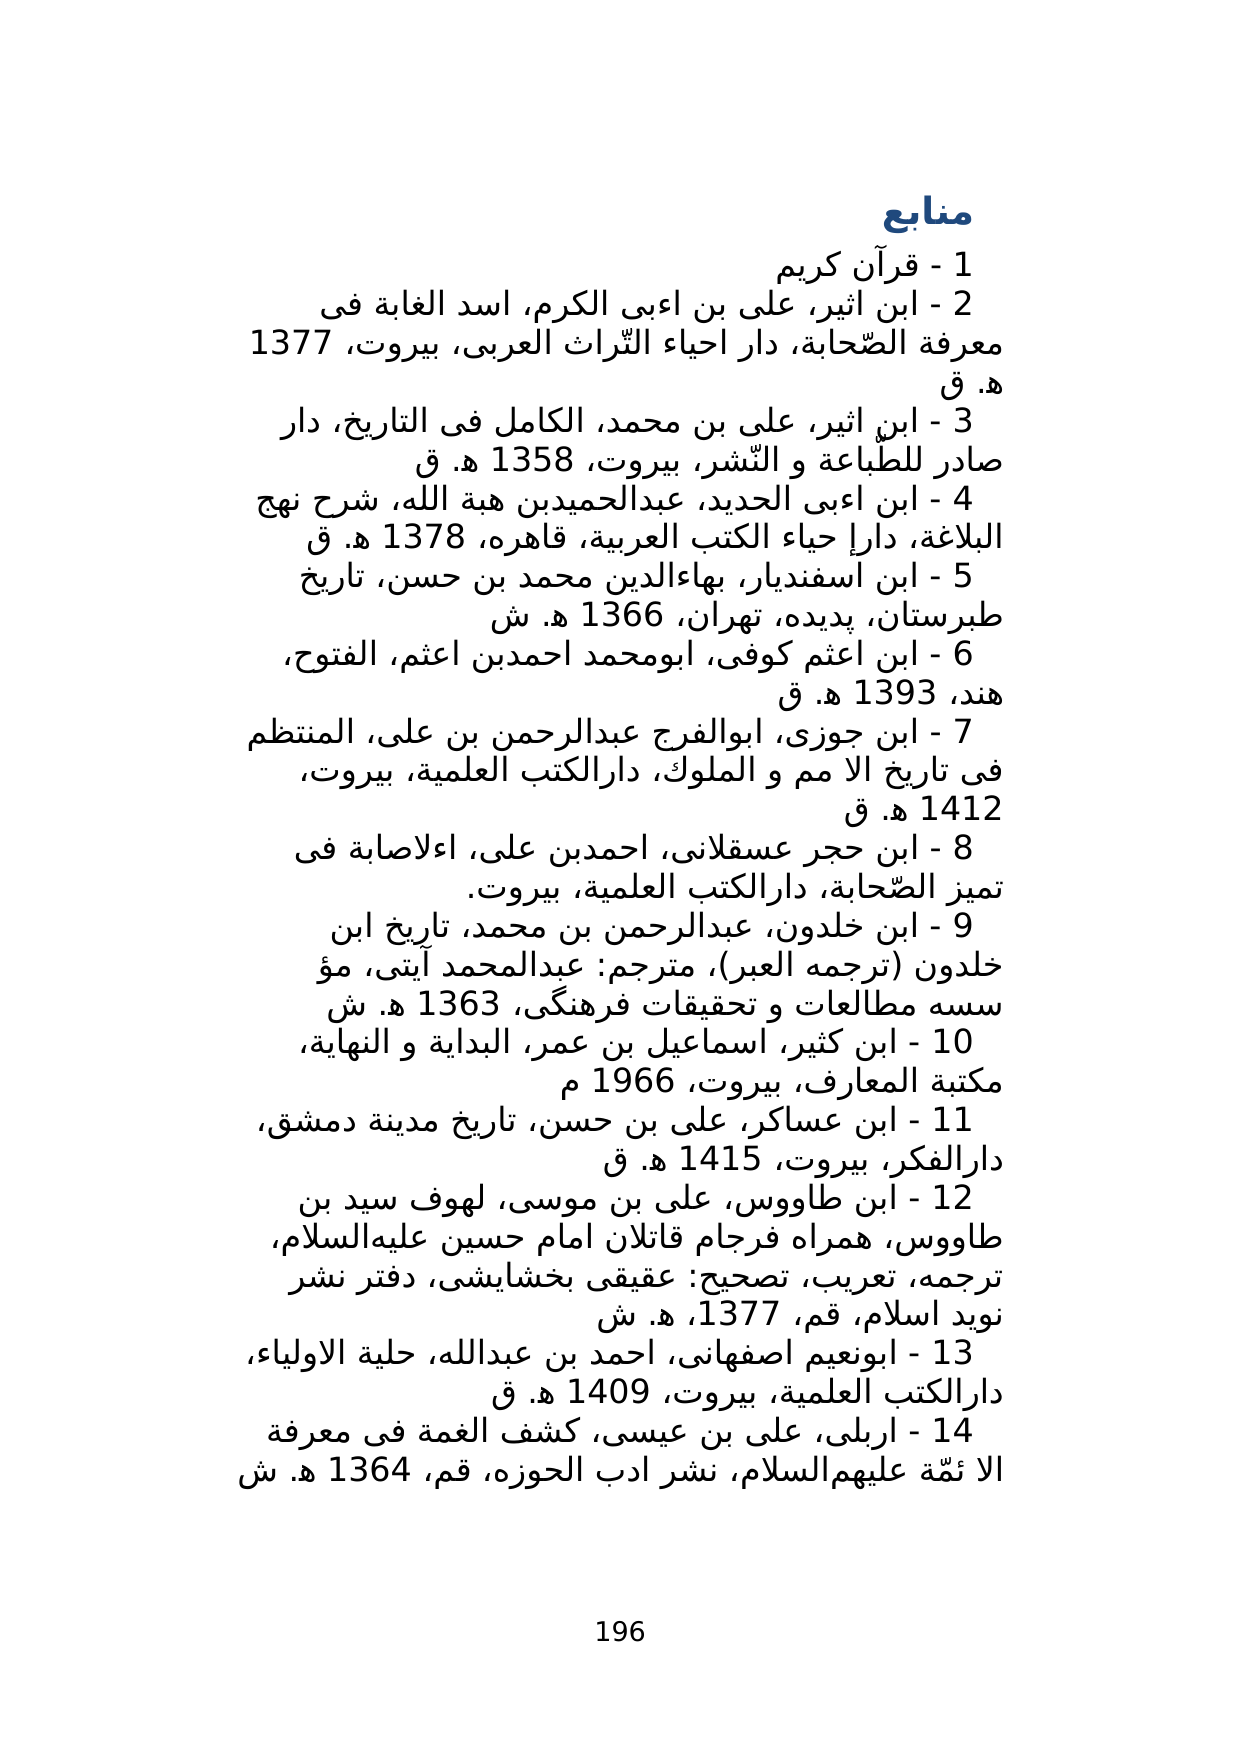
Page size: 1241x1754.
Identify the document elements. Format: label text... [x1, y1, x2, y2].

text 7 - ابن جوزى، ابوالفرج عبدالرحمن بن على، المنتظم فى تاريخ الا مم و الملوك، دارالكتب العلمية، بيروت، 1412 ه‍. ق [236, 712, 1004, 829]
text 12 - ابن طاووس، على بن موسى، لهوف سيد بن طاووس، همراه فرجام قاتلان امام حسين عليه‌السلام، ترجمه، تعريب، تصحيح: عقيقى بخشايشى، دفتر نشر نويد اسلام، قم، 1377، ه‍. ش [236, 1178, 1004, 1334]
text 14 - اربلى، على بن عيسى، كشف الغمة فى معرفة الا ئمّة عليهم‌السلام، نشر ادب الحوزه، قم، 1364 ه‍. ش [236, 1411, 1004, 1489]
text 2 - ابن اثير، على بن اءبى الكرم، اسد الغابة فى معرفة الصّحابة، دار احياء التّراث العربى، بيروت، 1377 ه‍. ق [236, 285, 1004, 401]
text 1 - قرآن كريم [236, 246, 1004, 285]
text 4 - ابن اءبى الحديد، عبدالحميدبن هبة الله، شرح نهج البلاغة، دارإ حياء الكتب العربية، قاهره، 1378 ه‍. ق [236, 479, 1004, 557]
text 6 - ابن اعثم كوفى، ابومحمد احمدبن اعثم، الفتوح، هند، 1393 ه‍. ق [236, 634, 1004, 712]
text 5 - ابن اسفنديار، بهاءالدين محمد بن حسن، تاريخ طبرستان، پديده، تهران، 1366 ه‍. ش [236, 557, 1004, 634]
text 3 - ابن اثير، على بن محمد، الكامل فى التاريخ، دار صادر للطّباعة و النّشر، بيروت، 1358 ه‍. ق [236, 401, 1004, 479]
text 13 - ابونعيم اصفهانى، احمد بن عبدالله، حلية الاولياء، دارالكتب العلمية، بيروت، 1409 ه‍. ق [236, 1334, 1004, 1411]
text 8 - ابن حجر عسقلانى، احمدبن على، اءلاصابة فى تميز الصّحابة، دارالكتب العلمية، بيروت. [236, 829, 1004, 906]
text 10 - ابن كثير، اسماعيل بن عمر، البداية و النهاية، مكتبة المعارف، بيروت، 1966 م [236, 1023, 1004, 1101]
text 11 - ابن عساكر، على بن حسن، تاريخ مدينة دمشق، دارالفكر، بيروت، 1415 ه‍. ق [236, 1101, 1004, 1178]
subtitle منابع [236, 190, 1004, 233]
text 9 - ابن خلدون، عبدالرحمن بن محمد، تاريخ ابن خلدون (ترجمه العبر)، مترجم: عبدالمحمد آيتى، مؤ سسه مطالعات و تحقيقات فرهنگى، 1363 ه‍. ش [236, 906, 1004, 1023]
